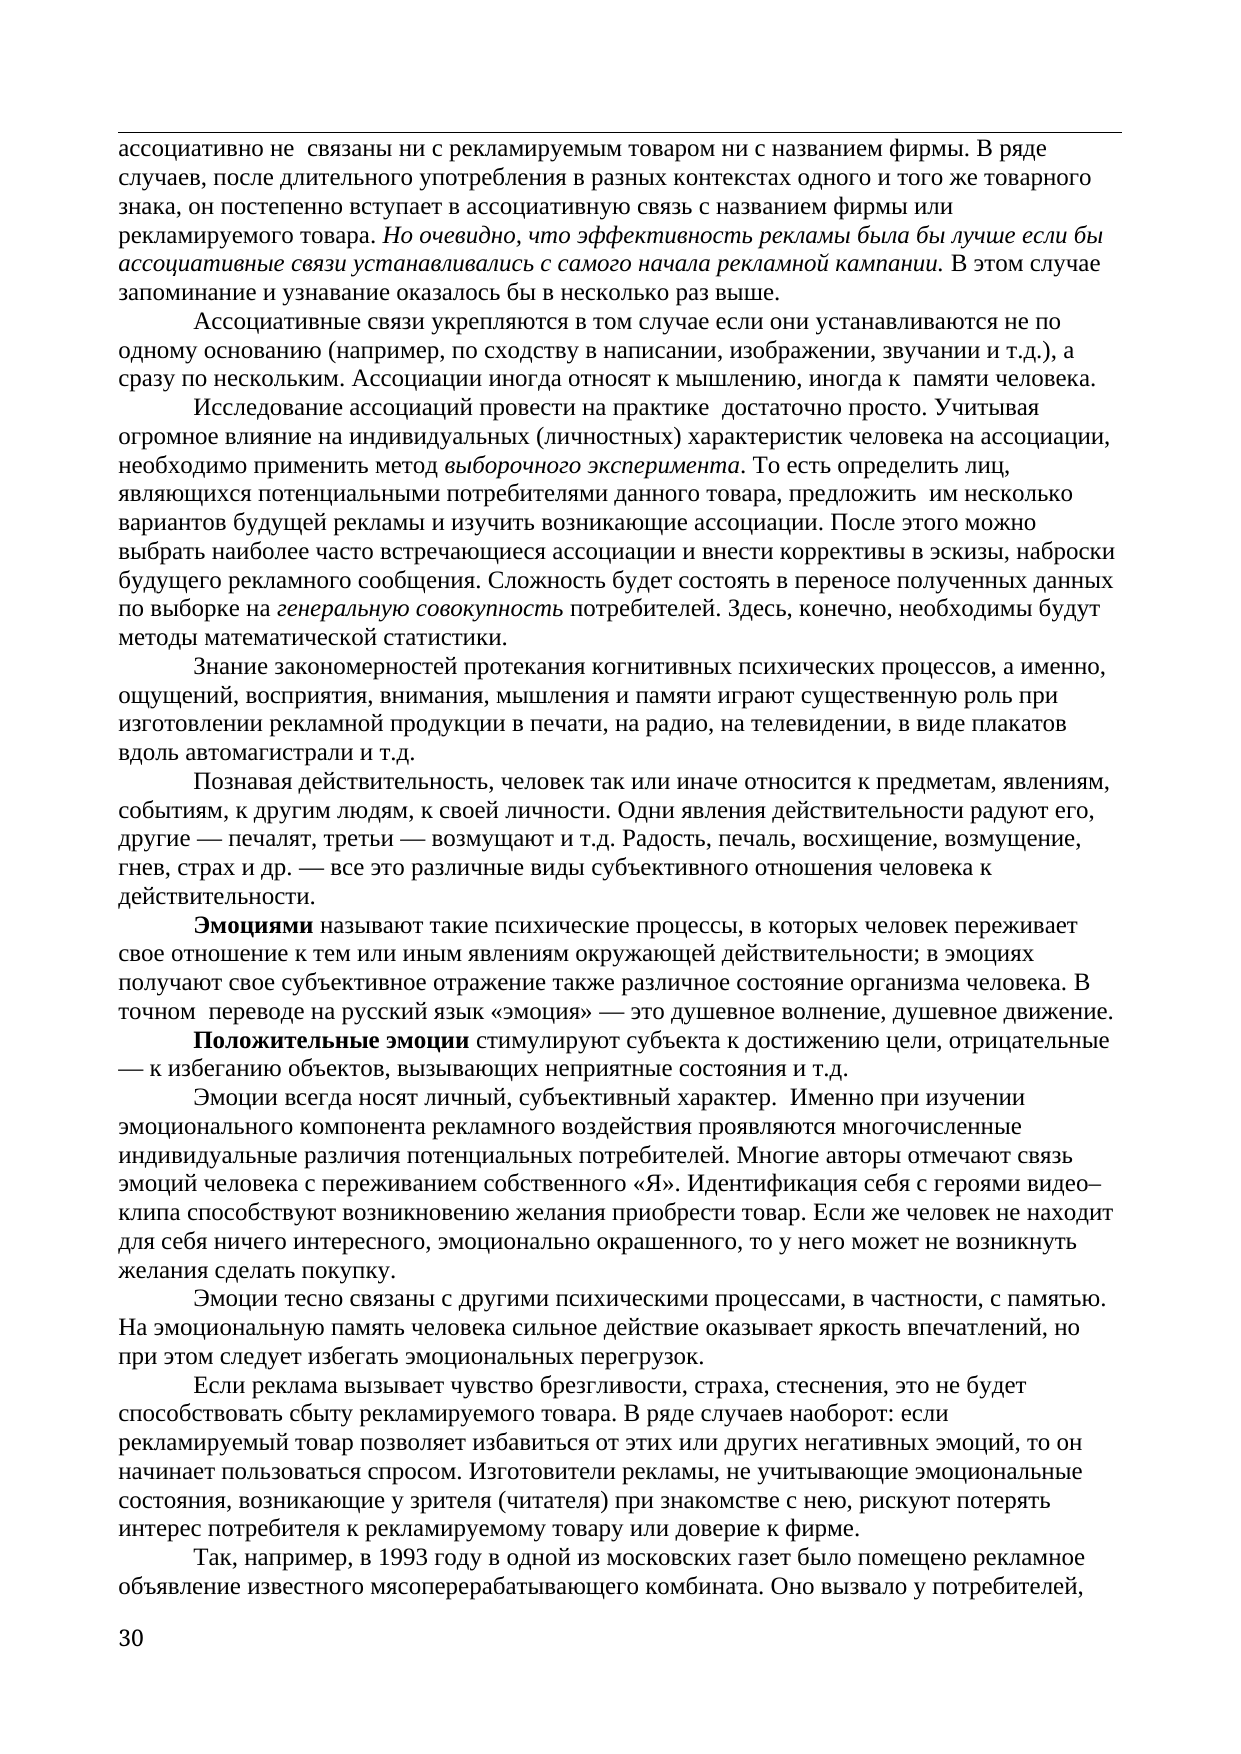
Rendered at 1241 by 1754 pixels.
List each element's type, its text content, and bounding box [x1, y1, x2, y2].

text Эмоции тесно связаны с другими психическими процессами, в частности, с памятью. На эмоциональную память человека сильное действие оказывает яркость впечатлений, но при этом следует избегать эмоциональных перегрузок. [118, 1283, 1122, 1370]
text Положительные эмоции стимулируют субъекта к достижению цели, отрицательные — к избеганию объектов, вызывающих неприятные состояния и т.д. [118, 1025, 1122, 1082]
text Познавая действительность, человек так или иначе относится к предметам, явлениям, событиям, к другим людям, к своей личности. Одни явления действительности радуют его, другие — печалят, третьи — возмущают и т.д. Радость, печаль, восхищение, возмущение, гнев, страх и др. — все это различные виды субъективного отношения человека к действительности. [118, 766, 1122, 910]
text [118, 1542, 1122, 1600]
text Исследование ассоциаций провести на практике достаточно просто. Учитывая огромное влияние на индивидуальных (личностных) характеристик человека на ассоциации, необходимо применить метод выборочного эксперимента. То есть определить лиц, являющихся потенциальными потребителями данного товара, предложить им несколько вариантов будущей рекламы и изучить возникающие ассоциации. После этого можно выбрать наиболее часто встречающиеся ассоциации и внести коррективы в эскизы, наброски будущего рекламного сообщения. Сложность будет состоять в переносе полученных данных по выборке на генеральную совокупность потребителей. Здесь, конечно, необходимы будут методы математической статистики. [118, 392, 1122, 651]
text Знание закономерностей протекания когнитивных психических процессов, а именно, ощущений, восприятия, внимания, мышления и памяти играют существенную роль при изготовлении рекламной продукции в печати, на радио, на телевидении, в виде плакатов вдоль автомагистрали и т.д. [118, 651, 1122, 766]
text Если реклама вызывает чувство брезгливости, страха, стеснения, это не будет способствовать сбыту рекламируемого товара. В ряде случаев наоборот: если рекламируемый товар позволяет избавиться от этих или других негативных эмоций, то он начинает пользоваться спросом. Изготовители рекламы, не учитывающие эмоциональные состояния, возникающие у зрителя (читателя) при знакомстве с нею, рискуют потерять интерес потребителя к рекламируемому товару или доверие к фирме. [118, 1370, 1122, 1542]
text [118, 133, 1122, 306]
text Ассоциативные связи укрепляются в том случае если они устанавливаются не по одному основанию (например, по сходству в написании, изображении, звучании и т.д.), а сразу по нескольким. Ассоциации иногда относят к мышлению, иногда к памяти человека. [118, 306, 1122, 392]
text Эмоции всегда носят личный, субъективный характер. Именно при изучении эмоционального компонента рекламного воздействия проявляются многочисленные индивидуальные различия потенциальных потребителей. Многие авторы отмечают связь эмоций человека с переживанием собственного «Я». Идентификация себя с героями видео–клипа способствуют возникновению желания приобрести товар. Если же человек не находит для себя ничего интересного, эмоционально окрашенного, то у него может не возникнуть желания сделать покупку. [118, 1082, 1122, 1283]
text Эмоциями называют такие психические процессы, в которых человек переживает свое отношение к тем или иным явлениям окружающей действительности; в эмоциях получают свое субъективное отражение также различное состояние организма человека. В точном переводе на русский язык «эмоция» — это душевное волнение, душевное движение. [118, 910, 1122, 1025]
